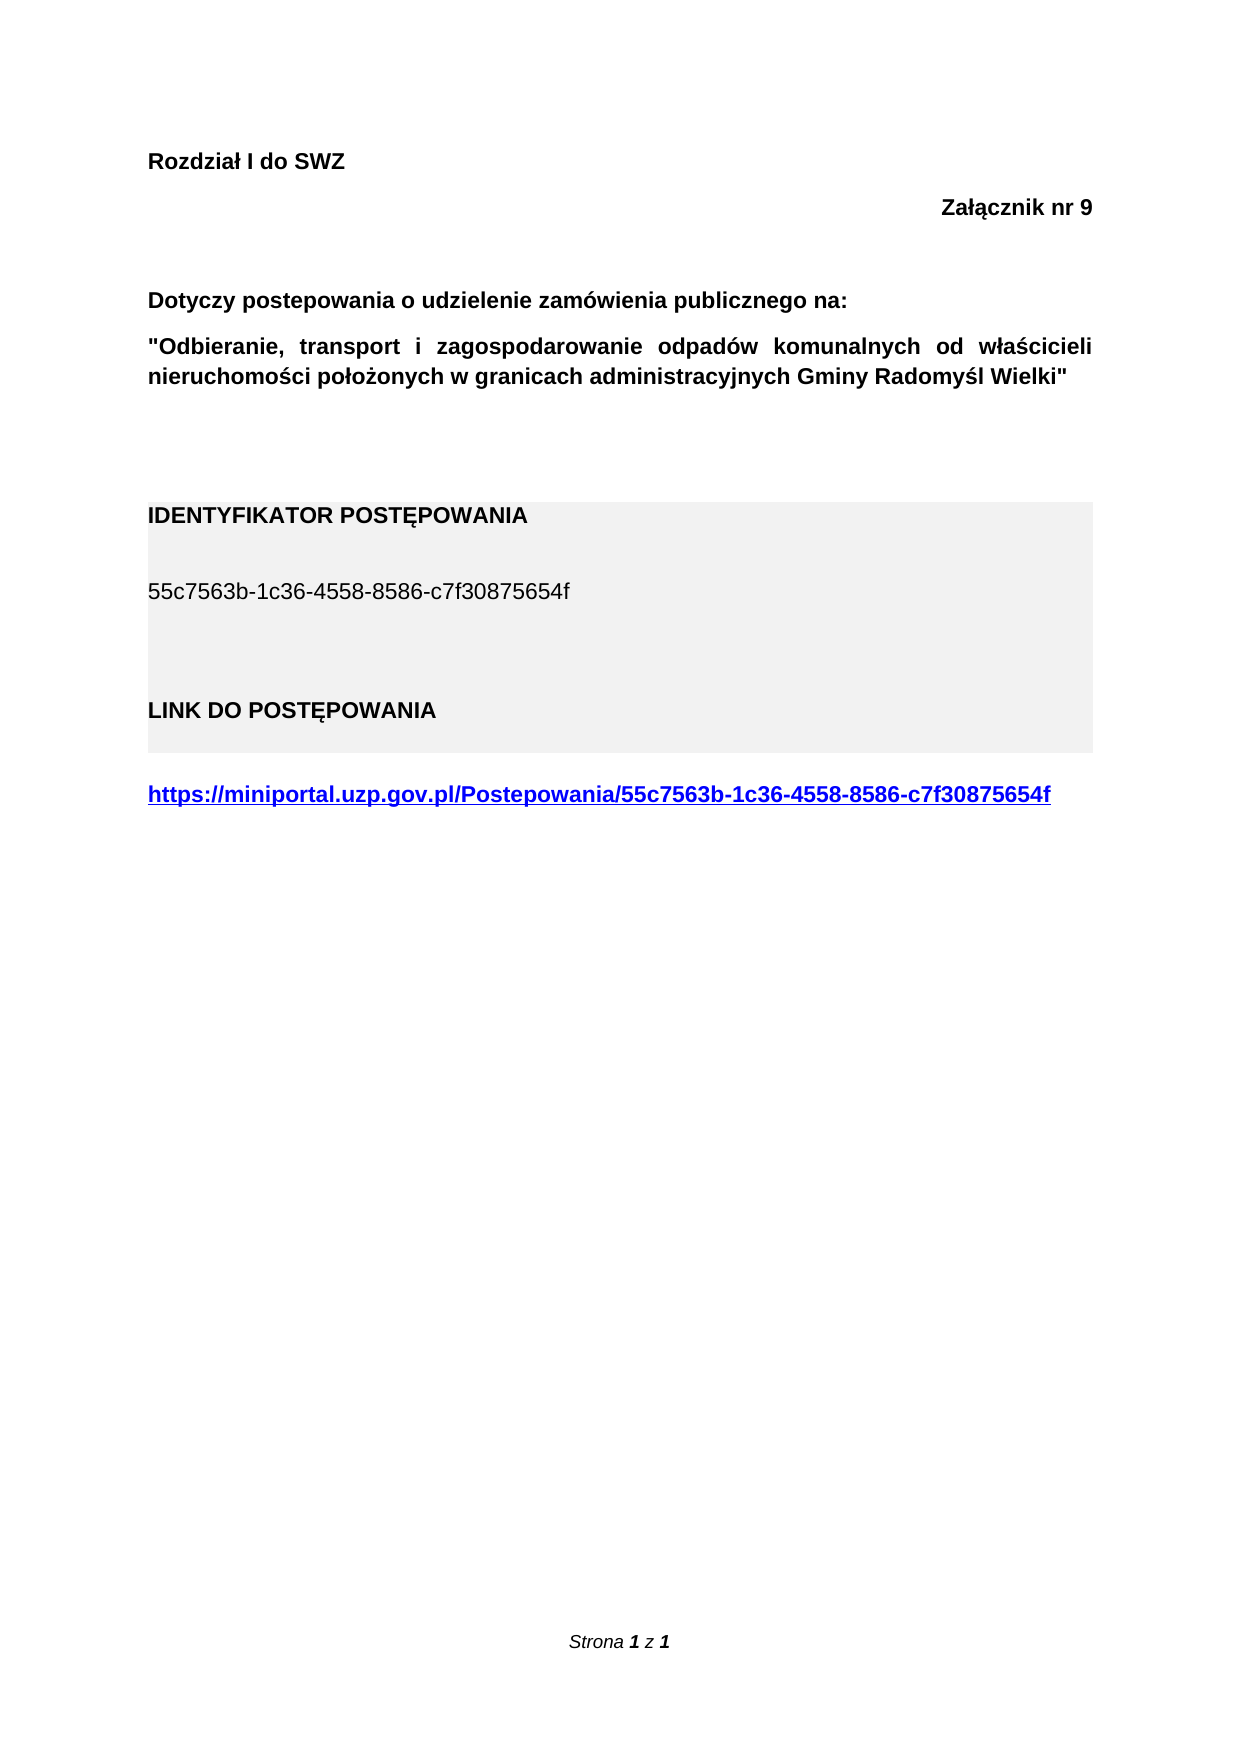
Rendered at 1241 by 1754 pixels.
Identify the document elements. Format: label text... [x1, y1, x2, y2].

text Dotyczy postepowania o udzielenie zamówienia publicznego na: [148, 287, 1093, 313]
text "Odbieranie, transport i zagospodarowanie odpadów komunalnych od właścicieli nieruchomości położonych w granicach administracyjnych Gminy Radomyśl Wielki" [148, 333, 1093, 389]
text Załącznik nr 9 [148, 194, 1093, 220]
text IDENTYFIKATOR POSTĘPOWANIA [148, 502, 1093, 528]
text 55c7563b-1c36-4558-8586-c7f30875654f [148, 578, 1093, 604]
text Rozdział I do SWZ [148, 148, 1093, 174]
text https://miniportal.uzp.gov.pl/Postepowania/55c7563b-1c36-4558-8586-c7f30875654f [148, 781, 1093, 807]
text LINK DO POSTĘPOWANIA [148, 697, 1093, 723]
